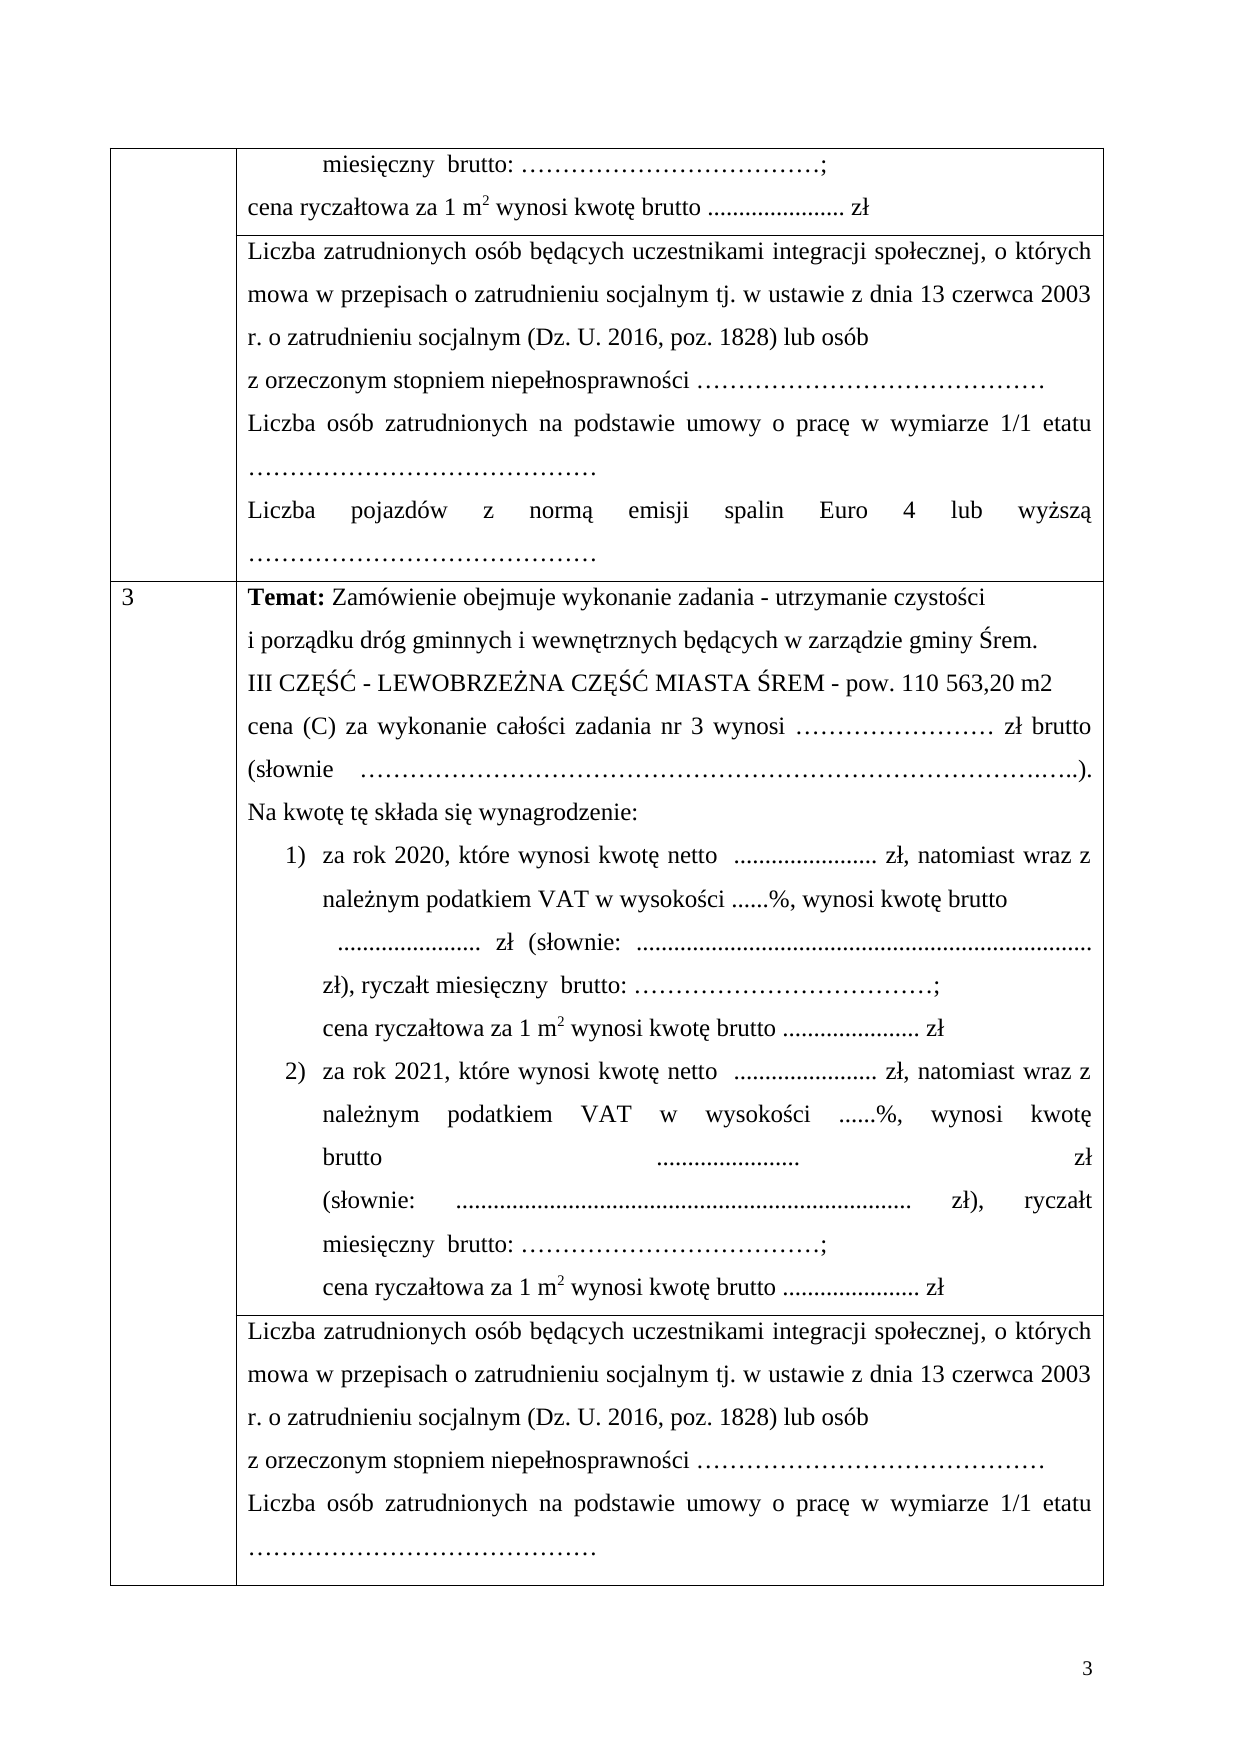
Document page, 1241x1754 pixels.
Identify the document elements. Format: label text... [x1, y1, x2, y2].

table_cell 2 [111, 149, 236, 581]
table_cell 3 [111, 582, 236, 1584]
table_cell Temat: Zamówienie obejmuje wykonanie zadania - utrzymanie czystości i porządku dróg gminnych i wewnętrznych będących w zarządzie gminy Śrem. III CZĘŚĆ - LEWOBRZEŻNA CZĘŚĆ MIASTA ŚREM - pow. 110 563,20 m2 cena (C) za wykonanie całości zadania nr 3 wynosi …………………… zł brutto (słownie ……………………………………………………………………….…..). Na kwotę tę składa się wynagrodzenie: za rok 2020, które wynosi kwotę netto ....................... zł, natomiast wraz z należnym podatkiem VAT w wysokości ......%, wynosi kwotę brutto ....................... zł (słownie: ......................................................................... zł), ryczałt miesięczny brutto: ………………………………; cena ryczałtowa za 1 m2 wynosi kwotę brutto ...................... zł za rok 2021, które wynosi kwotę netto ....................... zł, natomiast wraz z należnym podatkiem VAT w wysokości ......%, wynosi kwotę brutto ....................... zł (słownie: ......................................................................... zł), ryczałt miesięczny brutto: ………………………………; cena ryczałtowa za 1 m2 wynosi kwotę brutto ...................... zł [237, 582, 1103, 1315]
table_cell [237, 149, 1103, 235]
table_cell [237, 1316, 1103, 1584]
